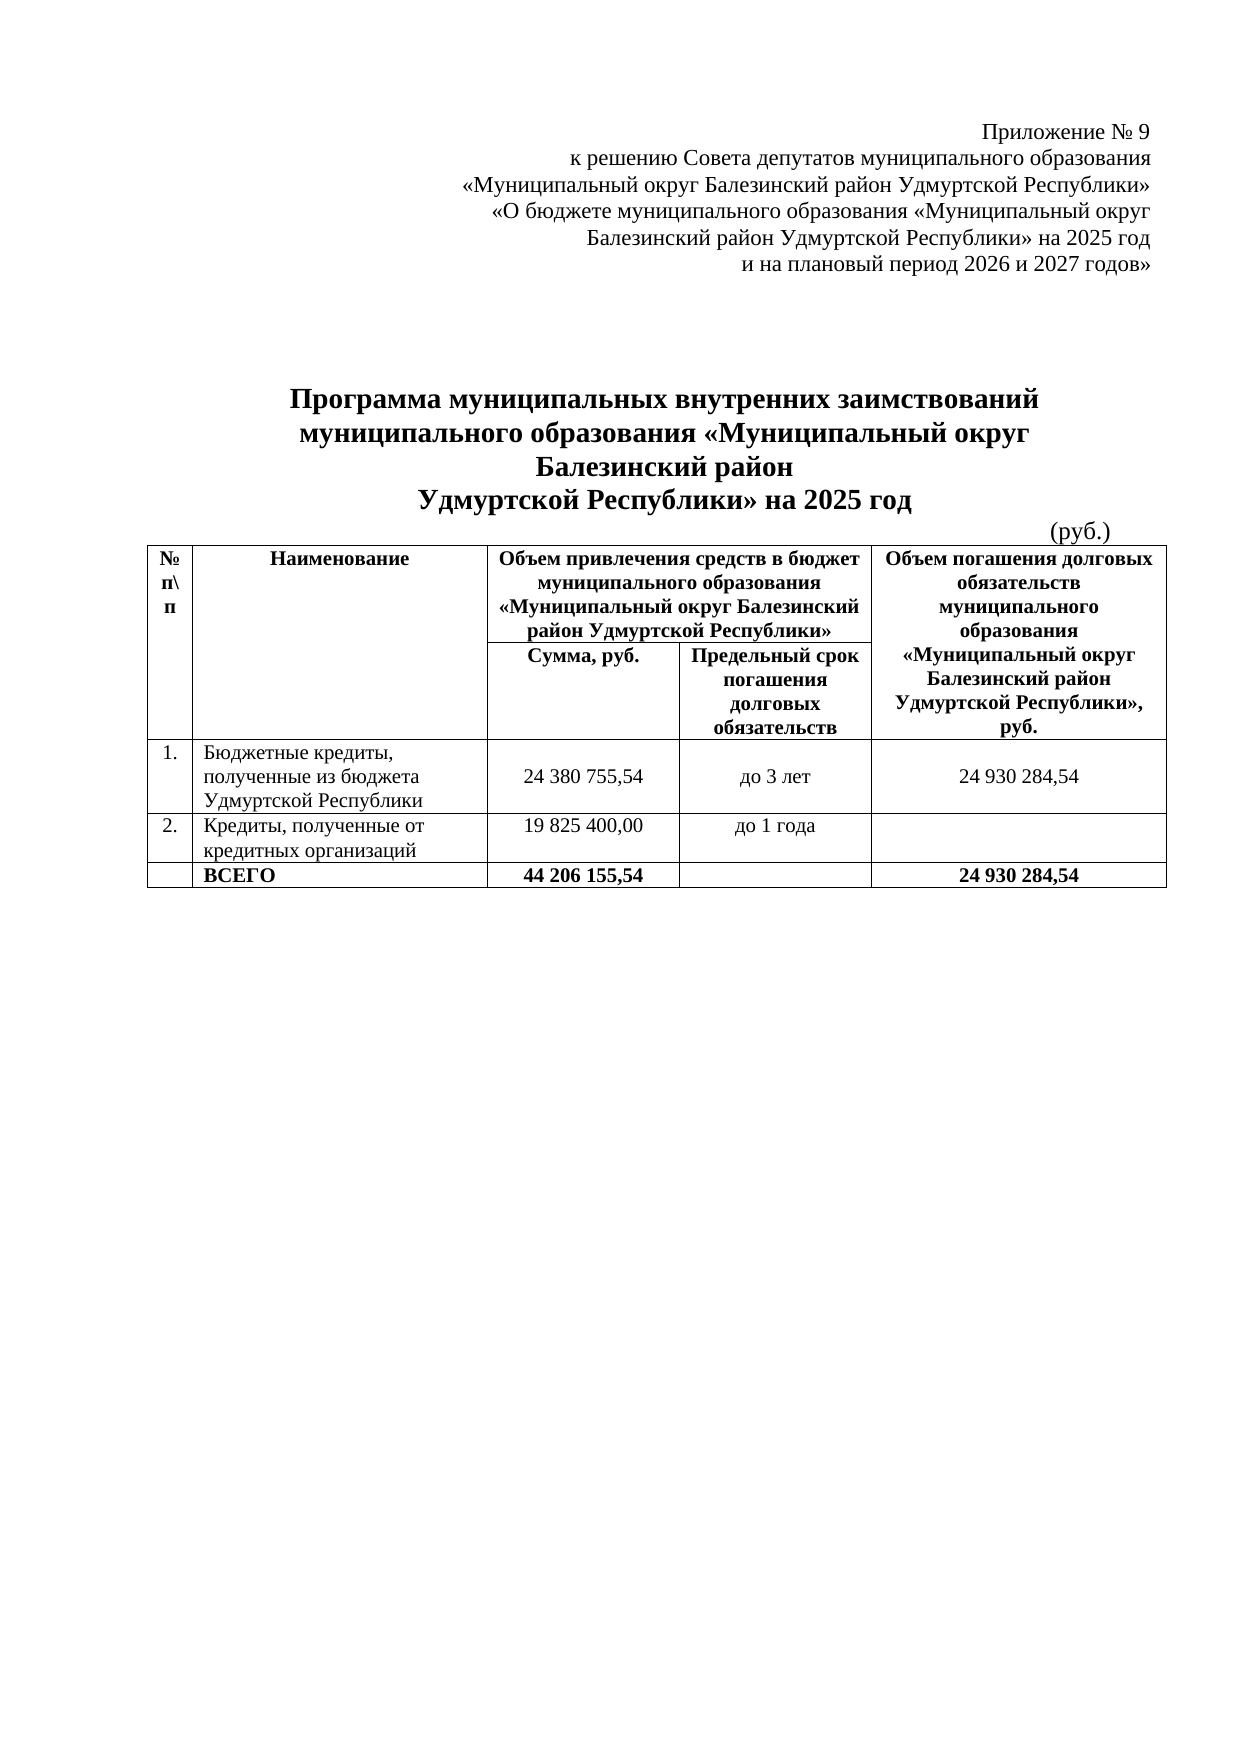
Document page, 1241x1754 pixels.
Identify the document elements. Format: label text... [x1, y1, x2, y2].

table_cell [872, 814, 1166, 862]
text (руб.) [177, 516, 1152, 544]
table_cell Бюджетные кредиты, полученные из бюджета Удмуртской Республики [193, 740, 487, 812]
text и на плановый период 2026 и 2027 годов» [177, 250, 1152, 276]
table_cell Сумма, руб. [488, 643, 679, 739]
text Программа муниципальных внутренних заимствований муниципального образования «Муниципальный округ [177, 382, 1152, 449]
text Удмуртской Республики» на 2025 год [177, 482, 1152, 516]
table_header Объем привлечения средств в бюджет муниципального образования «Муниципальный округ Балезинский район Удмуртской Республики» [488, 546, 871, 642]
table_cell Кредиты, полученные от кредитных организаций [193, 814, 487, 862]
table_cell 2. [148, 814, 192, 862]
text Приложение № 9 к решению Совета депутатов муниципального образования [177, 118, 1152, 171]
text «О бюджете муниципального образования «Муниципальный округ [177, 197, 1152, 223]
table_cell [148, 863, 192, 887]
table_cell ВСЕГО [193, 863, 487, 887]
text Балезинский район Удмуртской Республики» на 2025 год [177, 223, 1152, 250]
table_cell 24 380 755,54 [488, 740, 679, 812]
table_cell 1. [148, 740, 192, 812]
table_cell до 3 лет [680, 740, 871, 812]
table_cell Предельный срок погашения долговых обязательств [680, 643, 871, 739]
table_cell 24 930 284,54 [872, 740, 1166, 812]
table_header Наименование [193, 546, 487, 739]
table_header № п\п [148, 546, 192, 739]
table_cell до 1 года [680, 814, 871, 862]
text Балезинский район [177, 449, 1152, 482]
table_cell 44 206 155,54 [488, 863, 679, 887]
text «Муниципальный округ Балезинский район Удмуртской Республики» [177, 171, 1152, 197]
table_cell 24 930 284,54 [872, 863, 1166, 887]
table_cell [680, 863, 871, 887]
table_cell 19 825 400,00 [488, 814, 679, 862]
table_header Объем погашения долговых обязательств муниципального образования «Муниципальный округ Балезинский район Удмуртской Республики», руб. [872, 546, 1166, 739]
